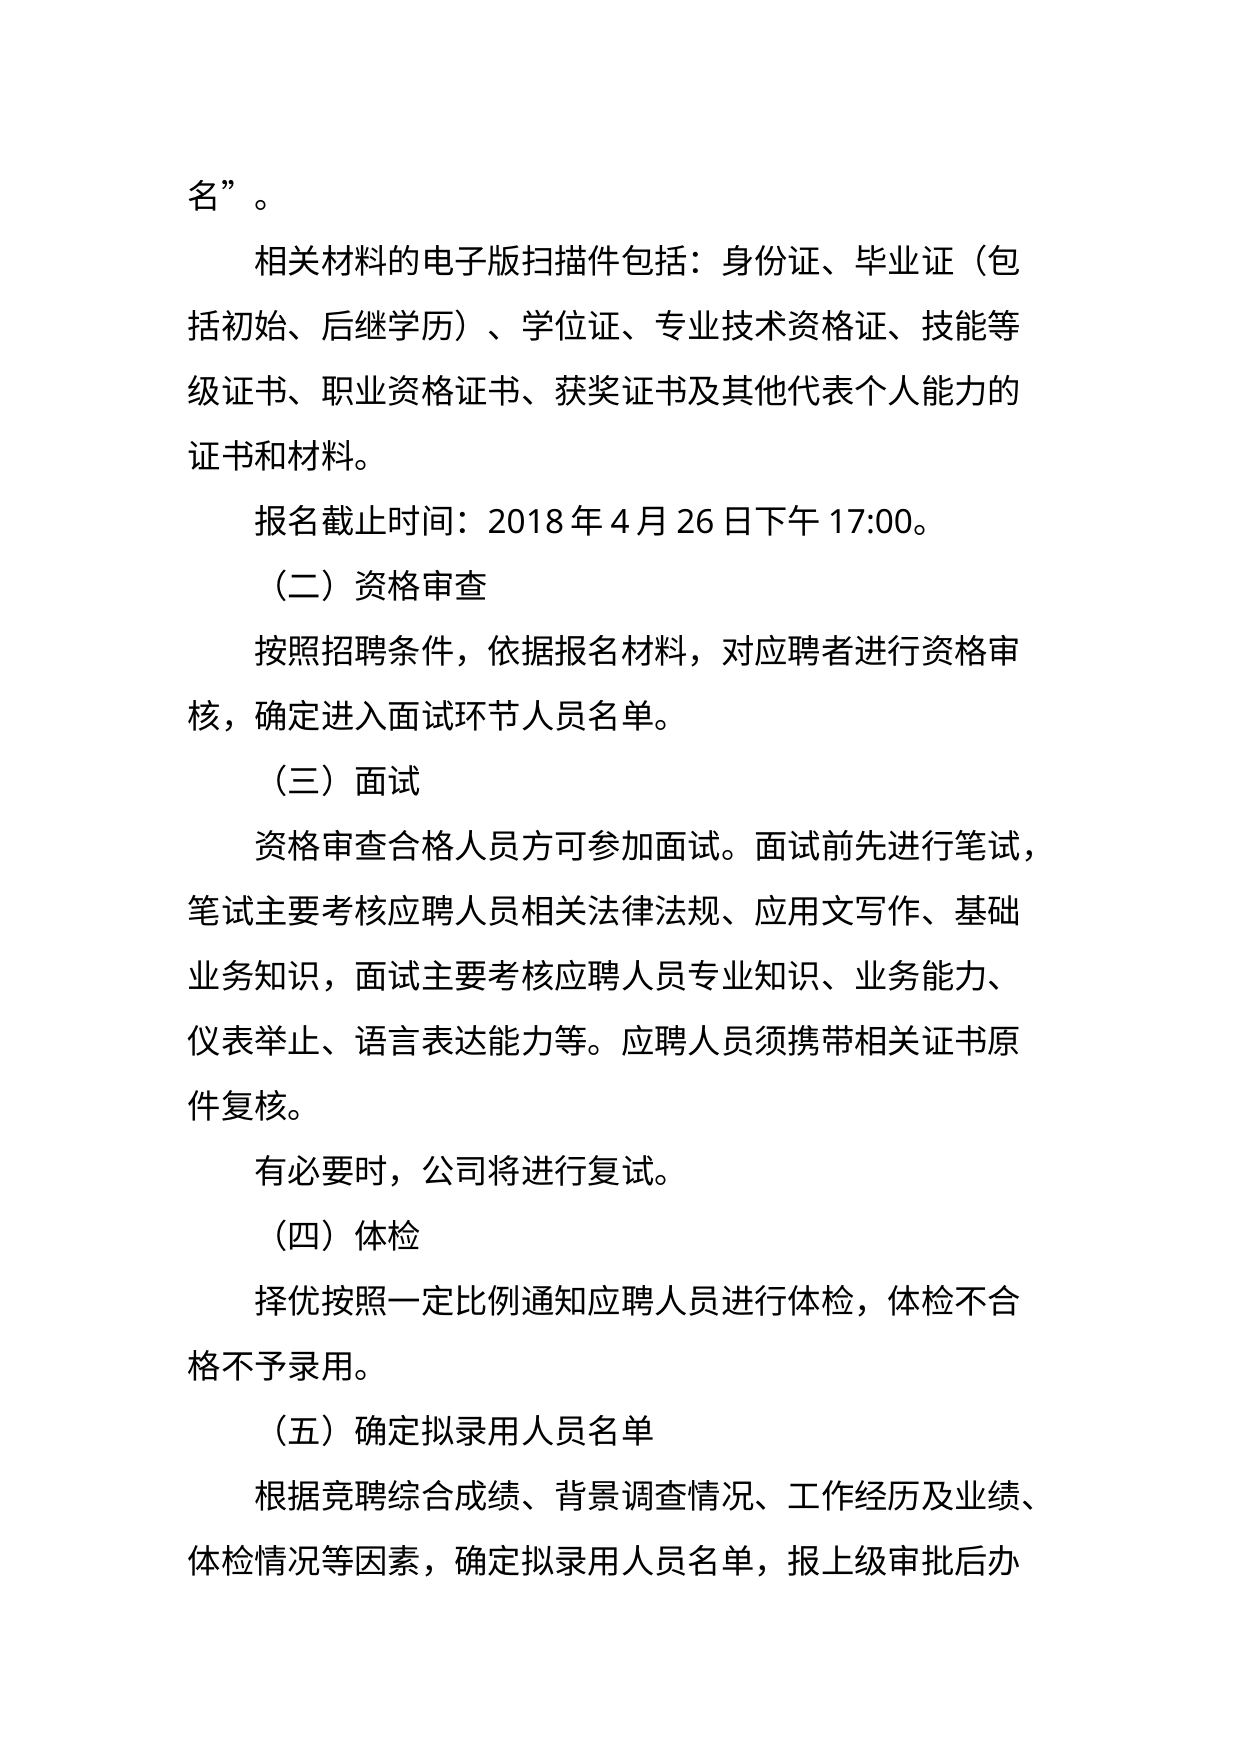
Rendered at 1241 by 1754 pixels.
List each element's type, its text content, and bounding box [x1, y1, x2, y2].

text 按照招聘条件，依据报名材料，对应聘者进行资格审核，确定进入面试环节人员名单。 [187, 617, 1053, 747]
text 报名截止时间：2018年4月26日下午17:00。 [187, 487, 1053, 552]
text 有必要时，公司将进行复试。 [187, 1137, 1053, 1202]
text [187, 1462, 1053, 1592]
text （二）资格审查 [187, 552, 1053, 617]
text 择优按照一定比例通知应聘人员进行体检，体检不合格不予录用。 [187, 1267, 1053, 1397]
text （四）体检 [187, 1202, 1053, 1267]
text （五）确定拟录用人员名单 [187, 1397, 1053, 1462]
text 资格审查合格人员方可参加面试。面试前先进行笔试，笔试主要考核应聘人员相关法律法规、应用文写作、基础业务知识，面试主要考核应聘人员专业知识、业务能力、仪表举止、语言表达能力等。应聘人员须携带相关证书原件复核。 [187, 812, 1053, 1137]
text （三）面试 [187, 747, 1053, 812]
text 相关材料的电子版扫描件包括：身份证、毕业证（包括初始、后继学历）、学位证、专业技术资格证、技能等级证书、职业资格证书、获奖证书及其他代表个人能力的证书和材料。 [187, 227, 1053, 487]
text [187, 162, 1053, 227]
